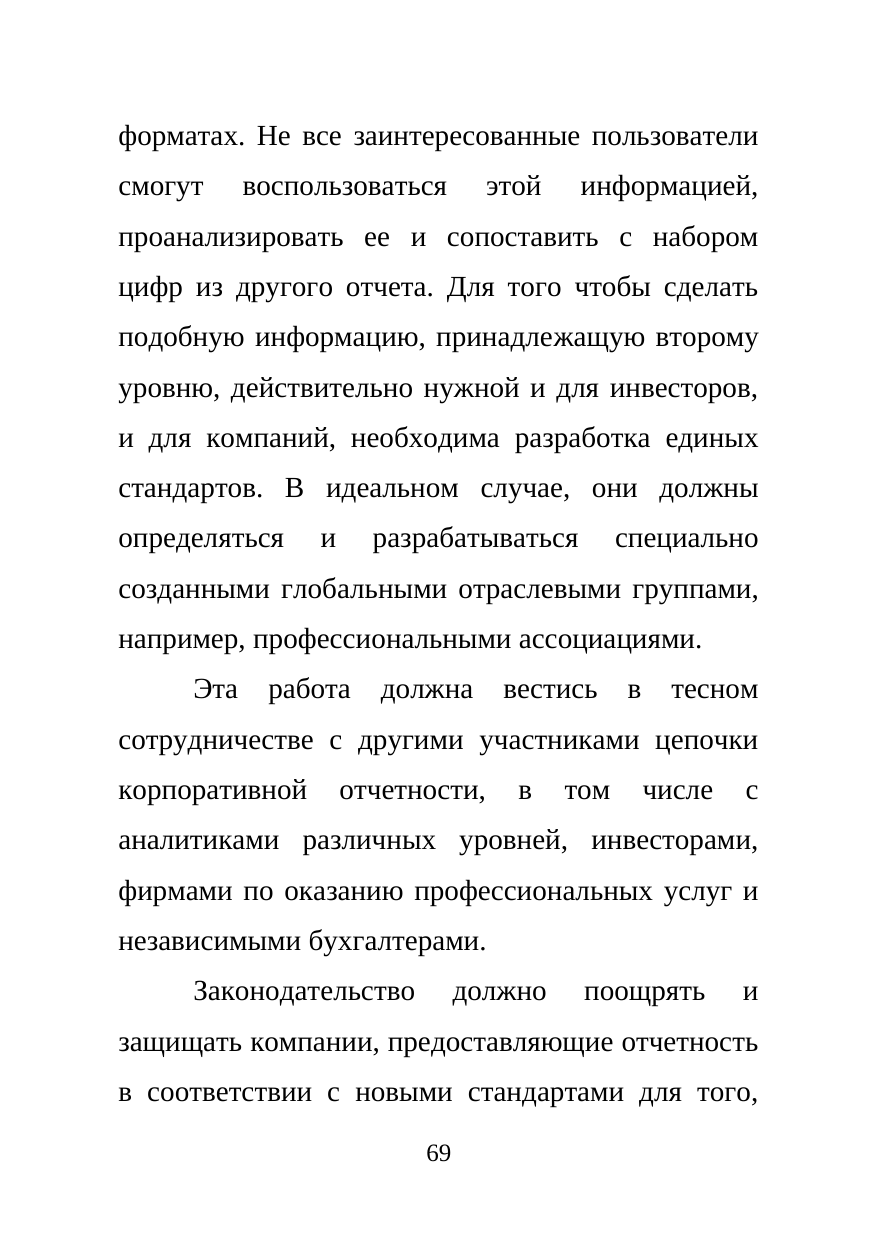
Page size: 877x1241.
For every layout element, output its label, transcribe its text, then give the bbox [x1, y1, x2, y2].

text Эта работа должна вестись в тесном сотрудничестве с другими участниками цепочки корпоративной отчетности, в том числе с аналитиками различных уровней, инвесторами, фирмами по оказанию профессиональных услуг и независимыми бухгалтерами. [118, 672, 759, 957]
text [118, 118, 759, 655]
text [118, 973, 759, 1108]
